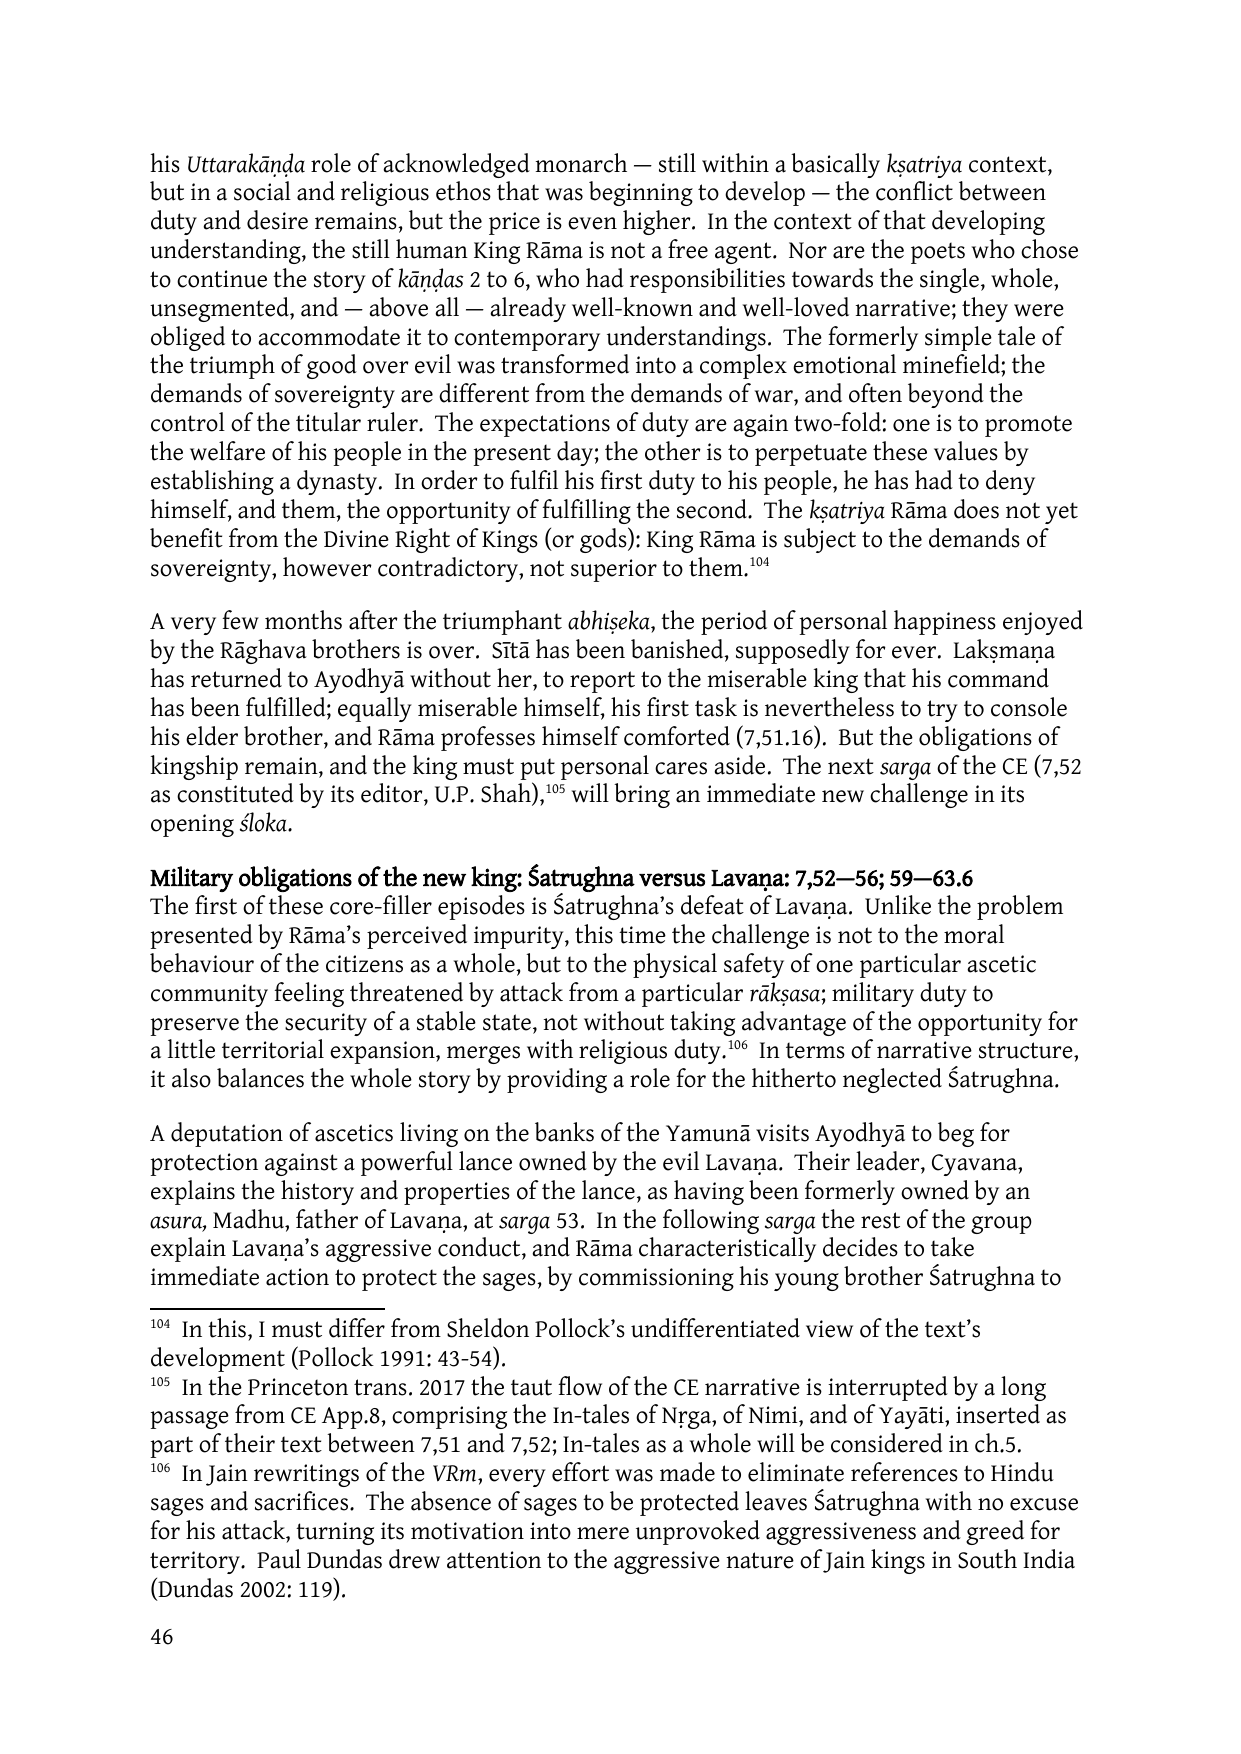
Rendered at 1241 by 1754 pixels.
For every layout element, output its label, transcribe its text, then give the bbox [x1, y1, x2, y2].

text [150, 1119, 1088, 1293]
text A very few months after the triumphant abhiṣeka, the period of personal happiness enjoyed by the Rāghava brothers is over. Sītā has been banished, supposedly for ever. Lakṣmaṇa has returned to Ayodhyā without her, to report to the miserable king that his command has been fulfilled; equally miserable himself, his first task is nevertheless to try to console his elder brother, and Rāma professes himself comforted (7,51.16). But the obligations of kingship remain, and the king must put personal cares aside. The next sarga of the CE (7,52 as constituted by its editor, U.P. Shah), will bring an immediate new challenge in its opening śloka. [150, 608, 1088, 839]
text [150, 150, 1088, 583]
text Military obligations of the new king: Śatrughna versus Lavaṇa: 7,52—56; 59—63.6 The first of these core-filler episodes is Śatrughna’s defeat of Lavaṇa. Unlike the problem presented by Rāma’s perceived impurity, this time the challenge is not to the moral behaviour of the citizens as a whole, but to the physical safety of one particular ascetic community feeling threatened by attack from a particular rākṣasa; military duty to preserve the security of a stable state, not without taking advantage of the opportunity for a little territorial expansion, merges with religious duty. In terms of narrative structure, it also balances the whole story by providing a role for the hitherto neglected Śatrughna. [150, 864, 1088, 1094]
